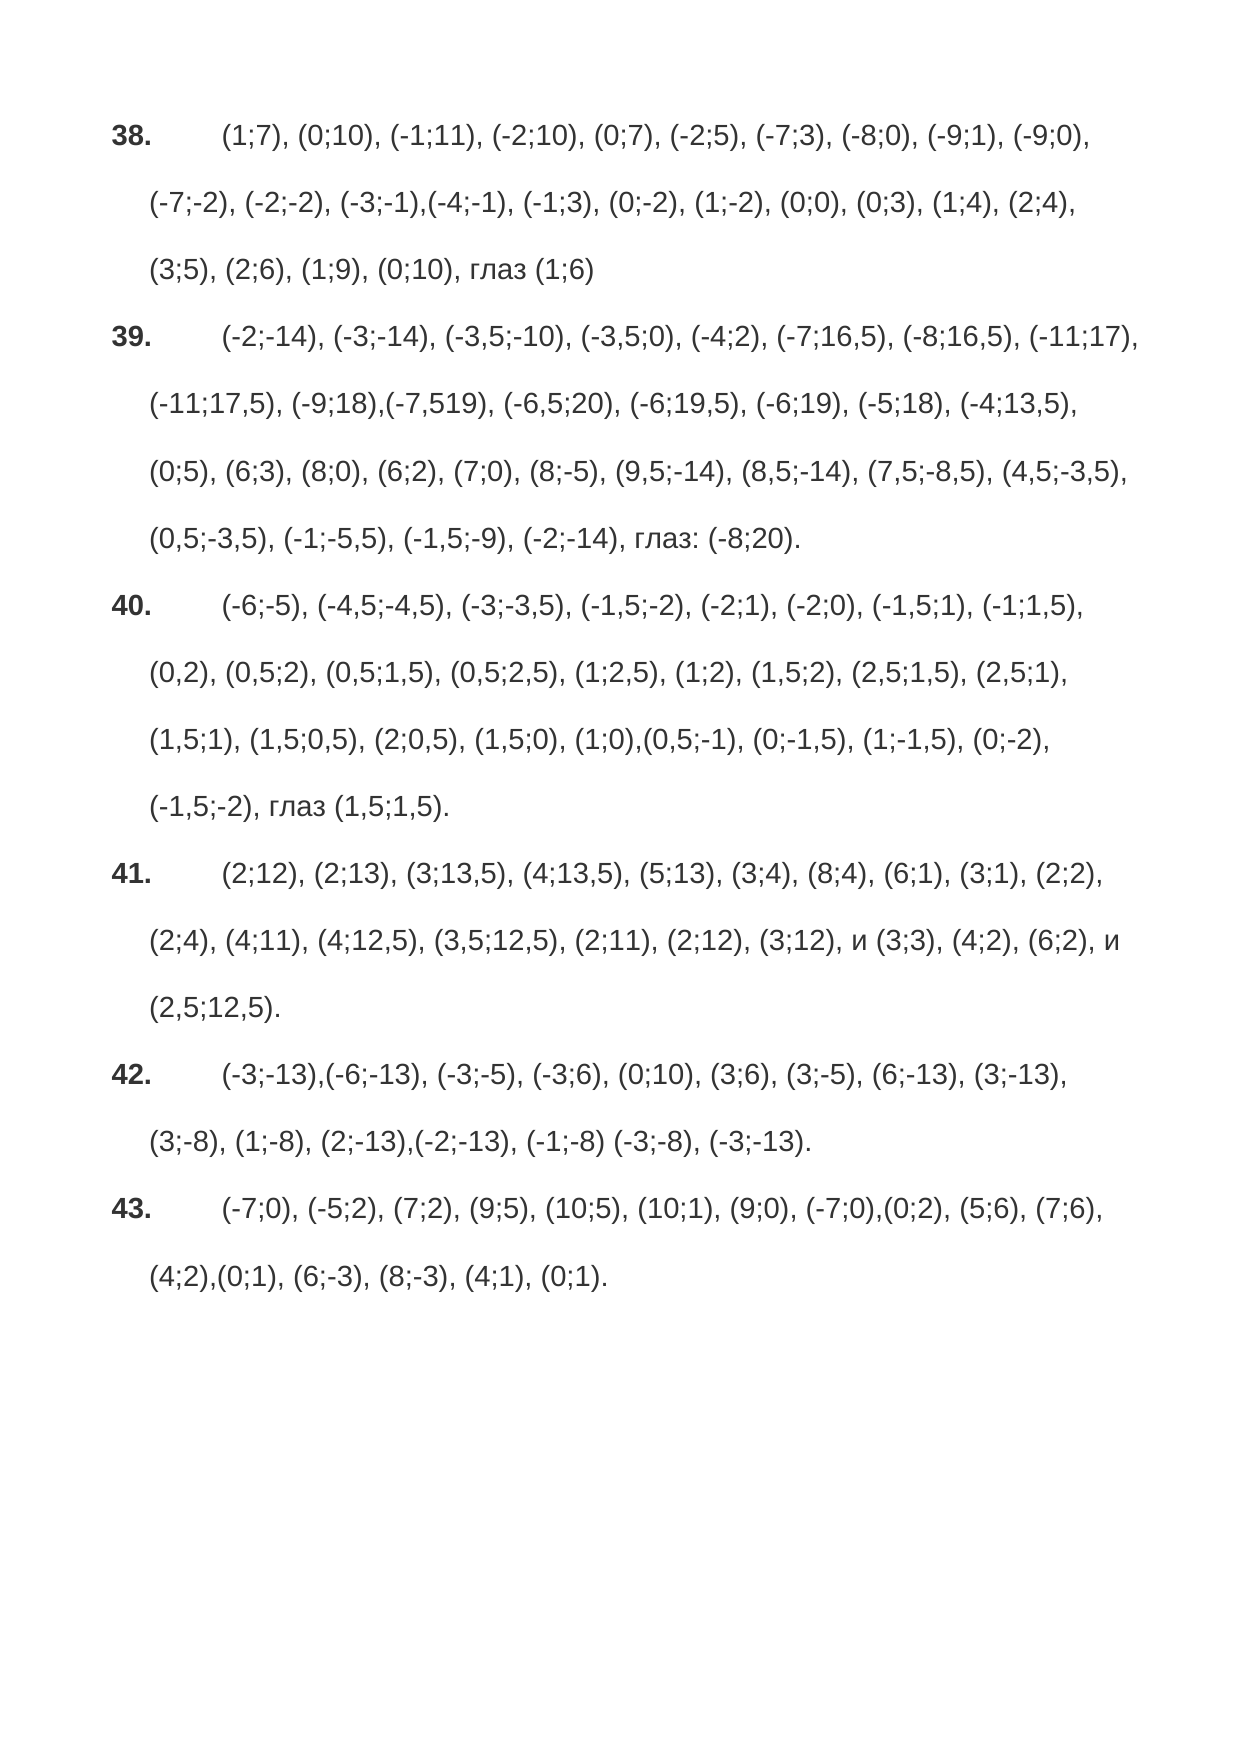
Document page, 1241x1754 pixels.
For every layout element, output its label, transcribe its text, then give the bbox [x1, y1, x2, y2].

list (-6;-5), (-4,5;-4,5), (-3;-3,5), (-1,5;-2), (-2;1), (-2;0), (-1,5;1), (-1;1,5), (0,2), (0,5;2), (0,5;1,5), (0,5;2,5), (1;2,5), (1;2), (1,5;2), (2,5;1,5), (2,5;1), (1,5;1), (1,5;0,5), (2;0,5), (1,5;0), (1;0),(0,5;-1), (0;-1,5), (1;-1,5), (0;-2), (-1,5;-2), глаз (1,5;1,5). [111, 588, 1152, 822]
list (2;12), (2;13), (3;13,5), (4;13,5), (5;13), (3;4), (8;4), (6;1), (3;1), (2;2), (2;4), (4;11), (4;12,5), (3,5;12,5), (2;11), (2;12), (3;12), и (3;3), (4;2), (6;2), и (2,5;12,5). [111, 856, 1152, 1024]
list (1;7), (0;10), (-1;11), (-2;10), (0;7), (-2;5), (-7;3), (-8;0), (-9;1), (-9;0), (-7;-2), (-2;-2), (-3;-1),(-4;-1), (-1;3), (0;-2), (1;-2), (0;0), (0;3), (1;4), (2;4), (3;5), (2;6), (1;9), (0;10), глаз (1;6) [111, 118, 1152, 286]
list (-3;-13),(-6;-13), (-3;-5), (-3;6), (0;10), (3;6), (3;-5), (6;-13), (3;-13), (3;-8), (1;-8), (2;-13),(-2;-13), (-1;-8) (-3;-8), (-3;-13). [111, 1057, 1152, 1158]
list (-7;0), (-5;2), (7;2), (9;5), (10;5), (10;1), (9;0), (-7;0),(0;2), (5;6), (7;6), (4;2),(0;1), (6;-3), (8;-3), (4;1), (0;1). [111, 1191, 1152, 1292]
list (-2;-14), (-3;-14), (-3,5;-10), (-3,5;0), (-4;2), (-7;16,5), (-8;16,5), (-11;17), (-11;17,5), (-9;18),(-7,519), (-6,5;20), (-6;19,5), (-6;19), (-5;18), (-4;13,5), (0;5), (6;3), (8;0), (6;2), (7;0), (8;-5), (9,5;-14), (8,5;-14), (7,5;-8,5), (4,5;-3,5), (0,5;-3,5), (-1;-5,5), (-1,5;-9), (-2;-14), глаз: (-8;20). [111, 319, 1152, 554]
